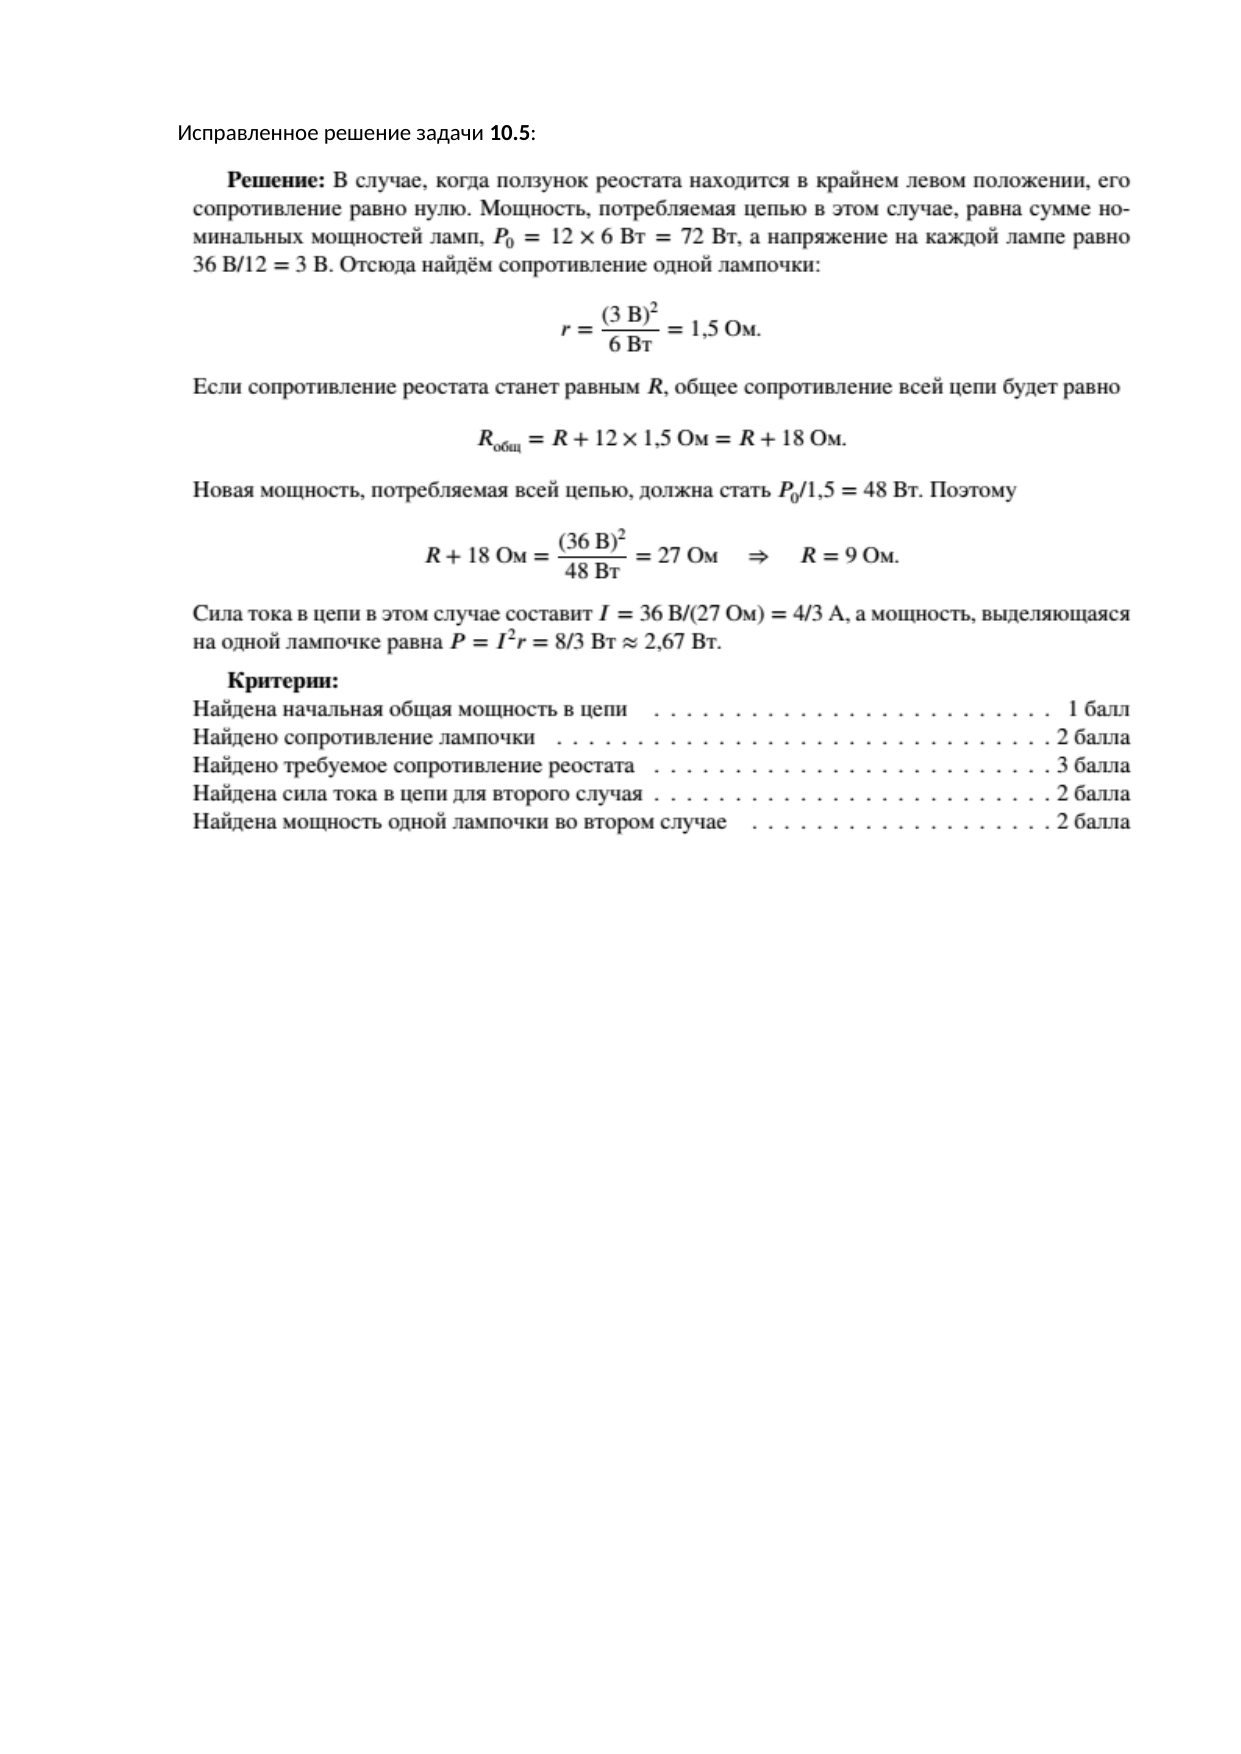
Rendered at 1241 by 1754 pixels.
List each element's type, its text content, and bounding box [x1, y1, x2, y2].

picture [177, 165, 1152, 843]
text Исправленное решение задачи 10.5: [177, 118, 1152, 146]
